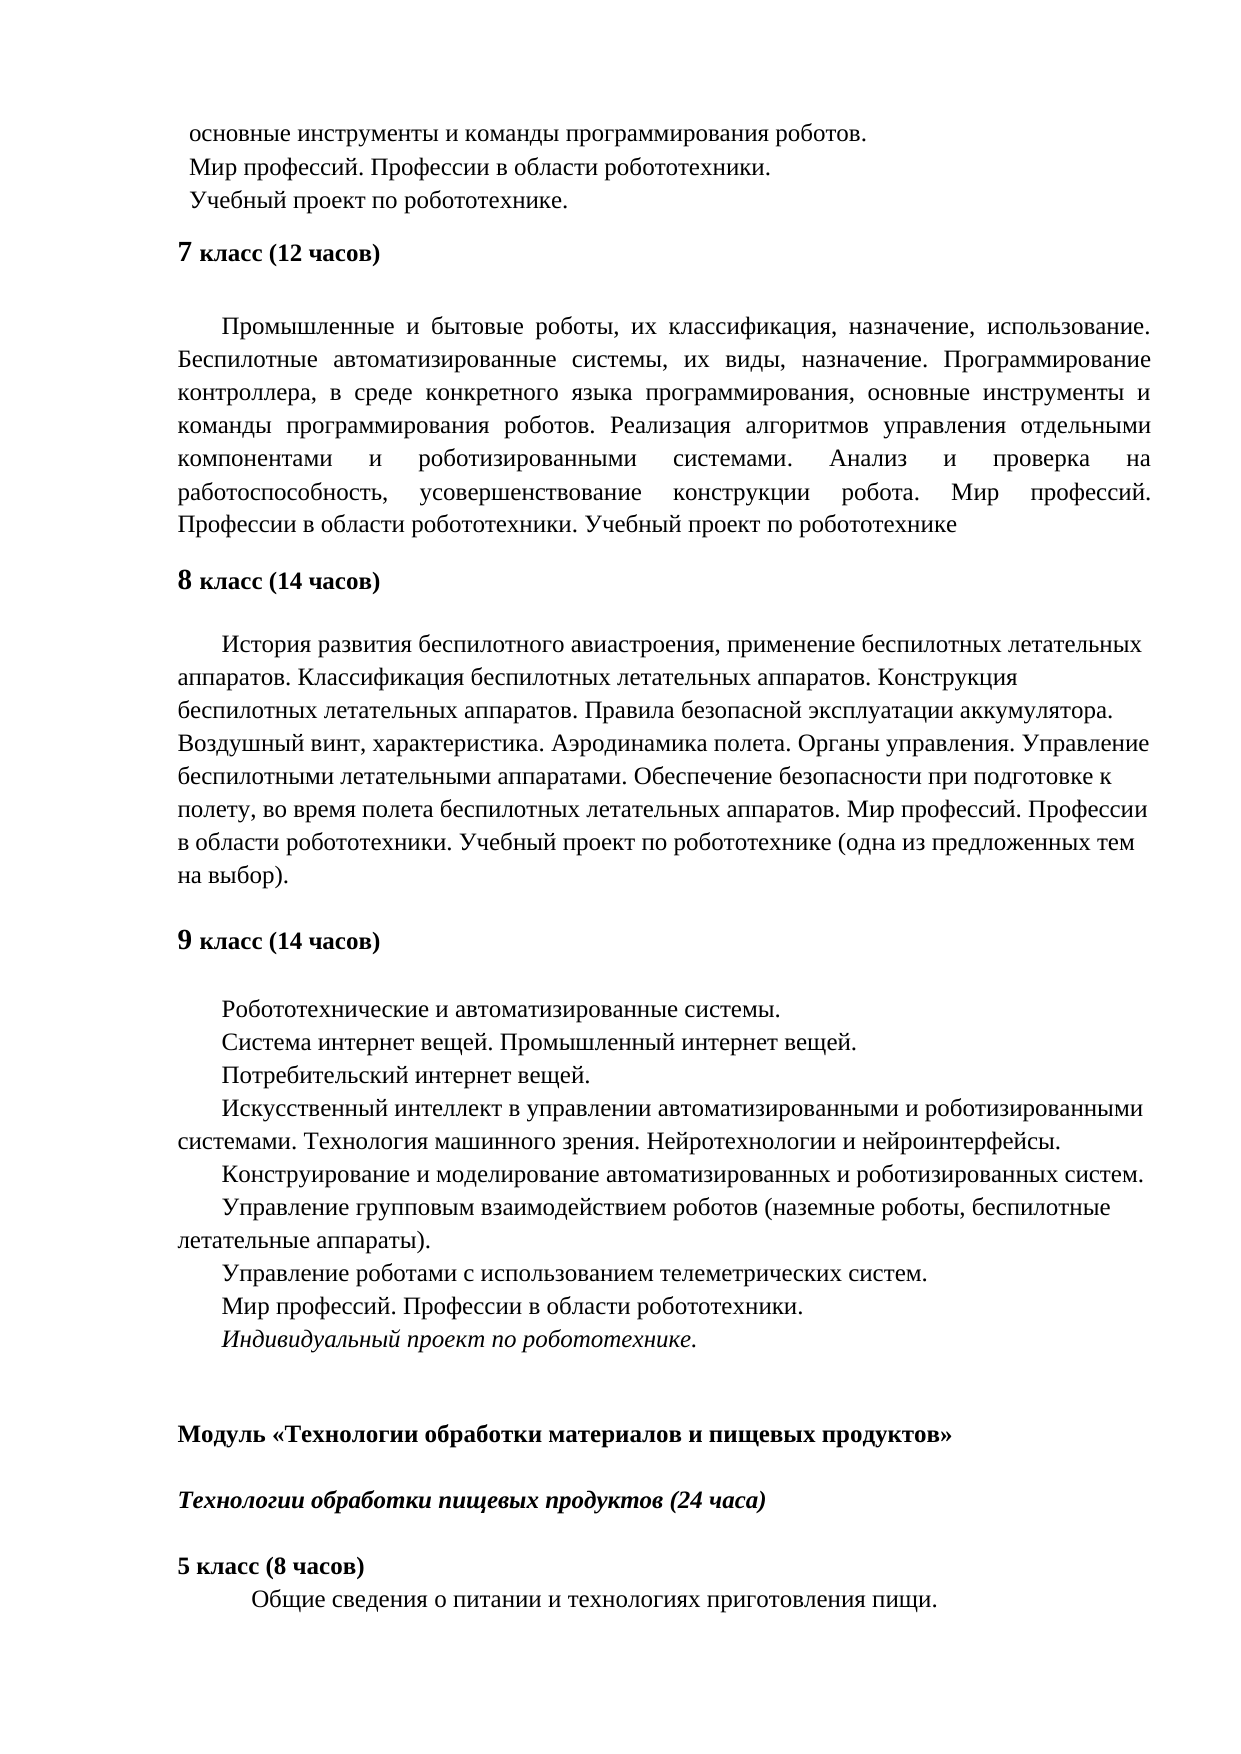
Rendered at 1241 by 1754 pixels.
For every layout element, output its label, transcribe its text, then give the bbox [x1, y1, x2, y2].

text Технологии обработки пищевых продуктов (24 часа) [177, 1485, 1152, 1514]
text Промышленные и бытовые роботы, их классификация, назначение, использование. Беспилотные автоматизированные системы, их виды, назначение. Программирование контроллера, в среде конкретного языка программирования, основные инструменты и команды программирования роботов. Реализация алгоритмов управления отдельными компонентами и роботизированными системами. Анализ и проверка на работоспособность, усовершенствование конструкции робота. Мир профессий. Профессии в области робототехники. Учебный проект по робототехнике [177, 311, 1152, 538]
text Мир профессий. Профессии в области робототехники. [177, 1291, 1152, 1320]
text Индивидуальный проект по робототехнике. [177, 1324, 1152, 1353]
text Управление роботами с использованием телеметрических систем. [177, 1258, 1152, 1287]
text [189, 118, 1138, 147]
text Робототехнические и автоматизированные системы. [177, 994, 1152, 1023]
list класс (12 часов) [177, 234, 1152, 268]
text Система интернет вещей. Промышленный интернет вещей. [177, 1027, 1152, 1056]
text Конструирование и моделирование автоматизированных и роботизированных систем. [177, 1159, 1152, 1188]
text История развития беспилотного авиастроения, применение беспилотных летательных аппаратов. Классификация беспилотных летательных аппаратов. Конструкция беспилотных летательных аппаратов. Правила безопасной эксплуатации аккумулятора. Воздушный винт, характеристика. Аэродинамика полета. Органы управления. Управление беспилотными летательными аппаратами. Обеспечение безопасности при подготовке к полету, во время полета беспилотных летательных аппаратов. Мир профессий. Профессии в области робототехники. Учебный проект по робототехнике (одна из предложенных тем на выбор). [177, 629, 1152, 889]
list класс (14 часов) [177, 562, 1152, 596]
text 5 класс (8 часов) [177, 1551, 1152, 1580]
list класс (14 часов) [177, 922, 1152, 956]
text Общие сведения о питании и технологиях приготовления пищи. [177, 1584, 1152, 1613]
text Искусственный интеллект в управлении автоматизированными и роботизированными системами. Технология машинного зрения. Нейротехнологии и нейроинтерфейсы. [177, 1093, 1152, 1155]
text Потребительский интернет вещей. [177, 1060, 1152, 1089]
text Мир профессий. Профессии в области робототехники. Учебный проект по робототехнике. [189, 152, 844, 213]
text Модуль «Технологии обработки материалов и пищевых продуктов» [177, 1419, 1152, 1448]
text Управление групповым взаимодействием роботов (наземные роботы, беспилотные летательные аппараты). [177, 1192, 1152, 1254]
